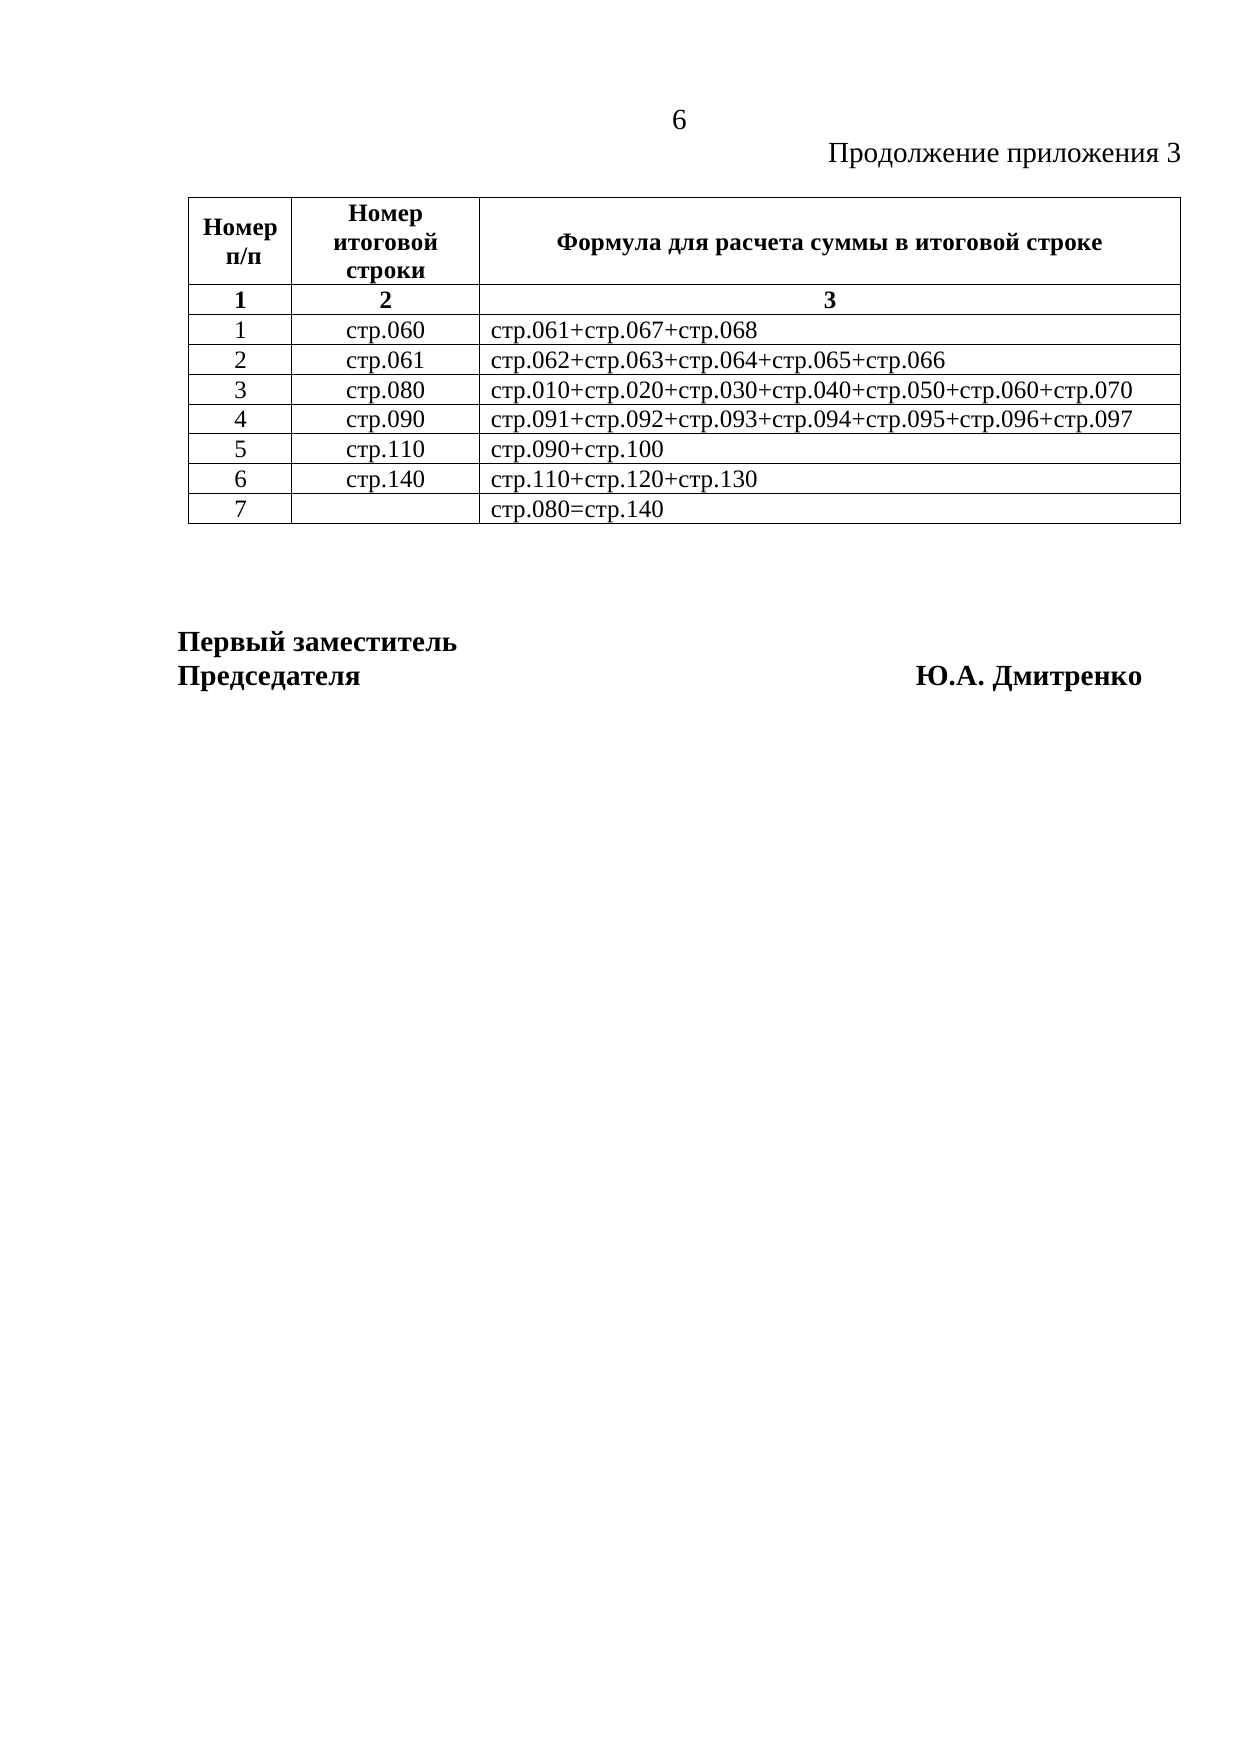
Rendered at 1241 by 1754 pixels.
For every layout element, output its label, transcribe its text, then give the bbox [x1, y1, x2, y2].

table_cell стр.080 [292, 375, 479, 403]
table_cell 7 [189, 494, 291, 523]
table_header Номер итоговой строки [292, 198, 479, 284]
text Председателя Ю.А. Дмитренко [177, 658, 1181, 691]
table_cell стр.060 [292, 315, 479, 344]
table_cell стр.061 [292, 345, 479, 374]
table_cell стр.080=стр.140 [480, 494, 1180, 523]
table_cell 1 [189, 285, 291, 314]
table_cell стр.010+стр.020+стр.030+стр.040+стр.050+стр.060+стр.070 [480, 375, 1180, 403]
table_cell 5 [189, 434, 291, 463]
table_header Номер п/п [189, 198, 291, 284]
table_cell 2 [292, 285, 479, 314]
table_cell 6 [189, 464, 291, 493]
table_cell стр.090 [292, 405, 479, 433]
table_cell стр.061+стр.067+стр.068 [480, 315, 1180, 344]
table_cell [292, 494, 479, 523]
table_header Формула для расчета суммы в итоговой строке [480, 198, 1180, 284]
table_cell стр.110+стр.120+стр.130 [480, 464, 1180, 493]
table_cell 1 [189, 315, 291, 344]
table_cell стр.090+стр.100 [480, 434, 1180, 463]
table_cell 4 [189, 405, 291, 433]
text Первый заместитель [177, 624, 1181, 658]
table_cell 2 [189, 345, 291, 374]
table_cell 3 [189, 375, 291, 403]
table_cell стр.062+стр.063+стр.064+стр.065+стр.066 [480, 345, 1180, 374]
table_cell стр.110 [292, 434, 479, 463]
table_cell стр.091+стр.092+стр.093+стр.094+стр.095+стр.096+стр.097 [480, 405, 1180, 433]
table_cell 3 [480, 285, 1180, 314]
table_cell стр.140 [292, 464, 479, 493]
